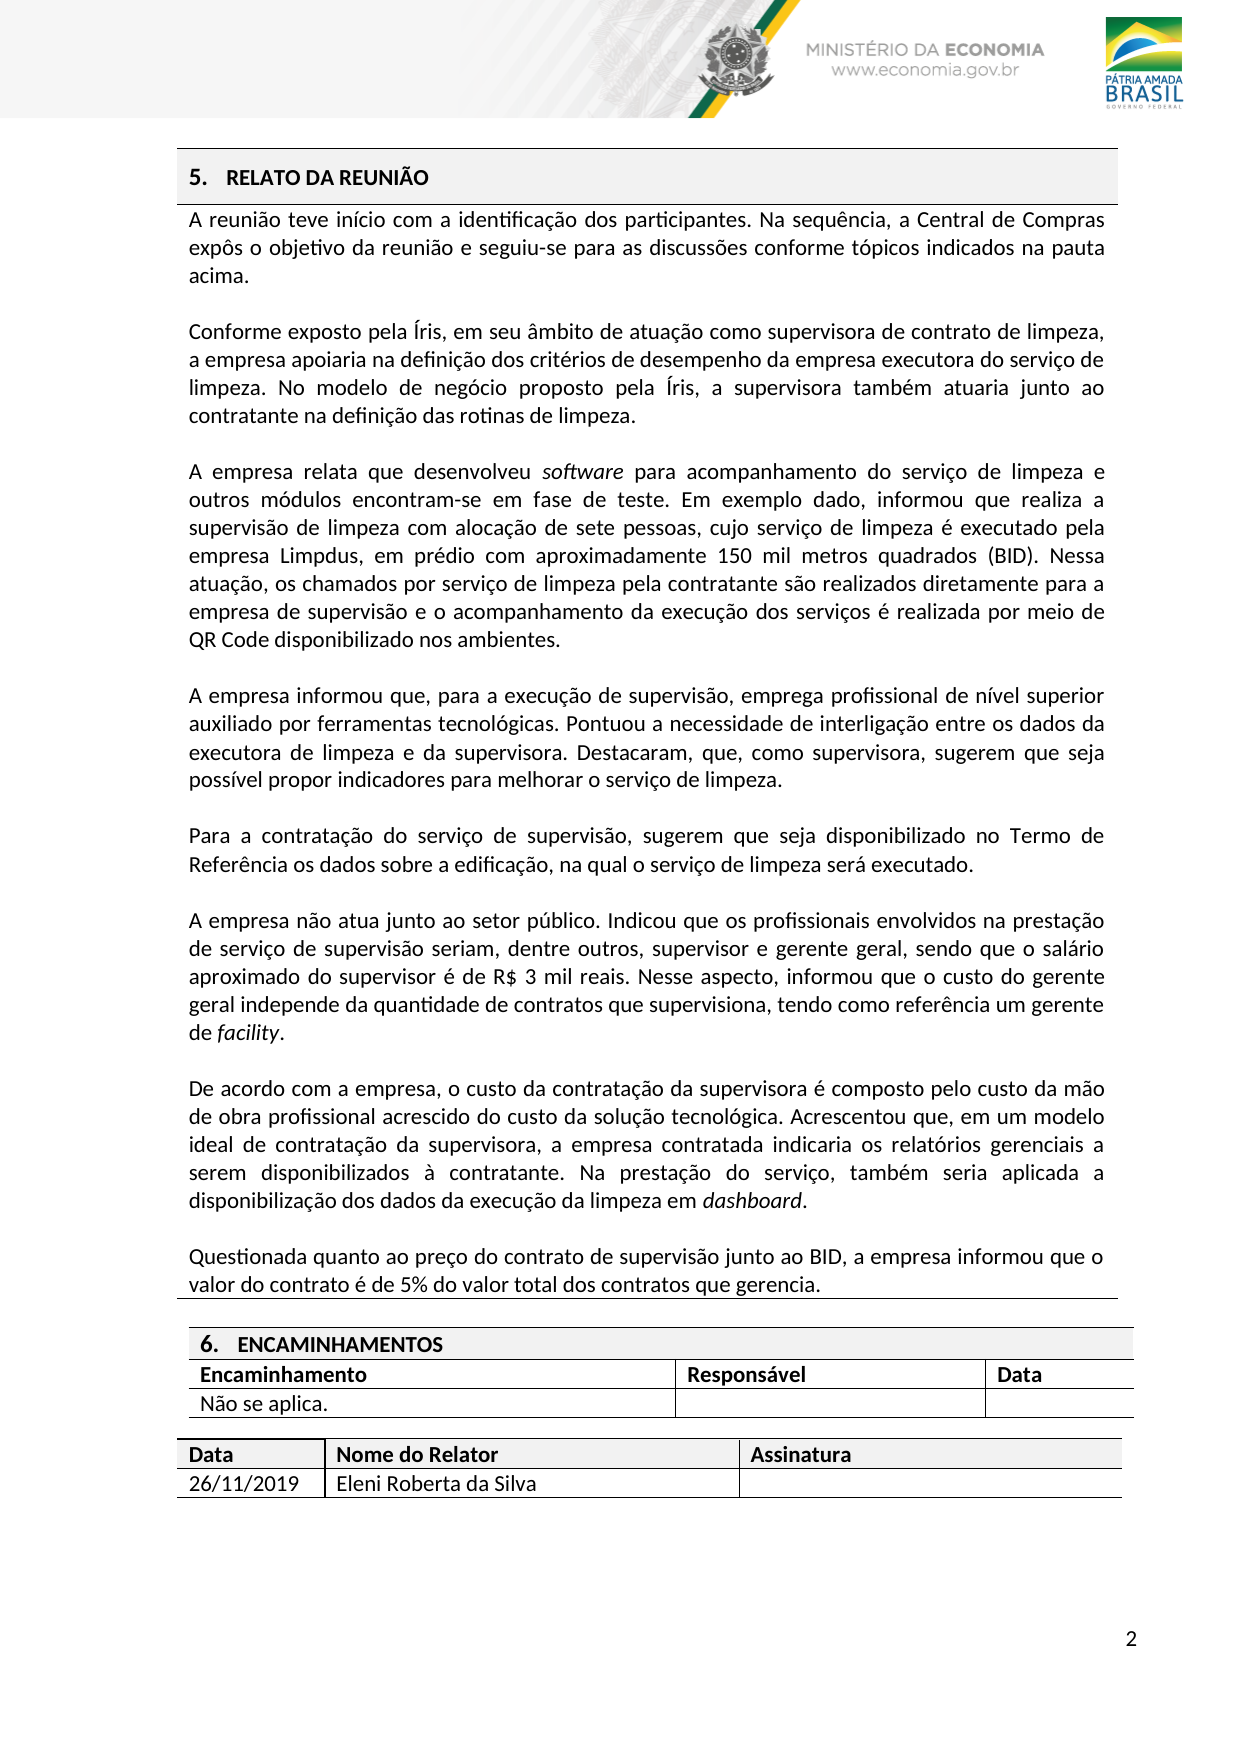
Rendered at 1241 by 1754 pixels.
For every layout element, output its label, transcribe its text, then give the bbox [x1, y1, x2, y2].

table_cell 26/11/2019 [177, 1469, 324, 1497]
table_header Data [177, 1440, 324, 1468]
table_cell A reunião teve início com a identificação dos participantes. Na sequência, a Central de Compras expôs o objetivo da reunião e seguiu-se para as discussões conforme tópicos indicados na pauta acima. Conforme exposto pela Íris, em seu âmbito de atuação como supervisora de contrato de limpeza, a empresa apoiaria na definição dos critérios de desempenho da empresa executora do serviço de limpeza. No modelo de negócio proposto pela Íris, a supervisora também atuaria junto ao contratante na definição das rotinas de limpeza. A empresa relata que desenvolveu software para acompanhamento do serviço de limpeza e outros módulos encontram-se em fase de teste. Em exemplo dado, informou que realiza a supervisão de limpeza com alocação de sete pessoas, cujo serviço de limpeza é executado pela empresa Limpdus, em prédio com aproximadamente 150 mil metros quadrados (BID). Nessa atuação, os chamados por serviço de limpeza pela contratante são realizados diretamente para a empresa de supervisão e o acompanhamento da execução dos serviços é realizada por meio de QR Code disponibilizado nos ambientes. A empresa informou que, para a execução de supervisão, emprega profissional de nível superior auxiliado por ferramentas tecnológicas. Pontuou a necessidade de interligação entre os dados da executora de limpeza e da supervisora. Destacaram, que, como supervisora, sugerem que seja possível propor indicadores para melhorar o serviço de limpeza. Para a contratação do serviço de supervisão, sugerem que seja disponibilizado no Termo de Referência os dados sobre a edificação, na qual o serviço de limpeza será executado. A empresa não atua junto ao setor público. Indicou que os profissionais envolvidos na prestação de serviço de supervisão seriam, dentre outros, supervisor e gerente geral, sendo que o salário aproximado do supervisor é de R$ 3 mil reais. Nesse aspecto, informou que o custo do gerente geral independe da quantidade de contratos que supervisiona, tendo como referência um gerente de facility. De acordo com a empresa, o custo da contratação da supervisora é composto pelo custo da mão de obra profissional acrescido do custo da solução tecnológica. Acrescentou que, em um modelo ideal de contratação da supervisora, a empresa contratada indicaria os relatórios gerenciais a serem disponibilizados à contratante. Na prestação do serviço, também seria aplicada a disponibilização dos dados da execução da limpeza em dashboard. Questionada quanto ao preço do contrato de supervisão junto ao BID, a empresa informou que o valor do contrato é de 5% do valor total dos contratos que gerencia. [177, 205, 1118, 1298]
table_cell Não se aplica. [189, 1389, 675, 1417]
table_header Nome do Relator [326, 1439, 739, 1468]
table_header RELATO DA REUNIÃO [177, 149, 1118, 204]
table_cell [986, 1389, 1133, 1417]
table_cell Eleni Roberta da Silva [326, 1469, 739, 1497]
table_cell Responsável [676, 1360, 985, 1388]
table_header ENCAMINHAMENTOS [189, 1328, 1133, 1359]
table_cell Data [986, 1360, 1133, 1388]
picture [0, 0, 1241, 1754]
table_header Assinatura [739, 1439, 1122, 1468]
table_cell Encaminhamento [189, 1360, 675, 1388]
table_cell [676, 1389, 985, 1417]
table_cell [740, 1469, 1122, 1497]
